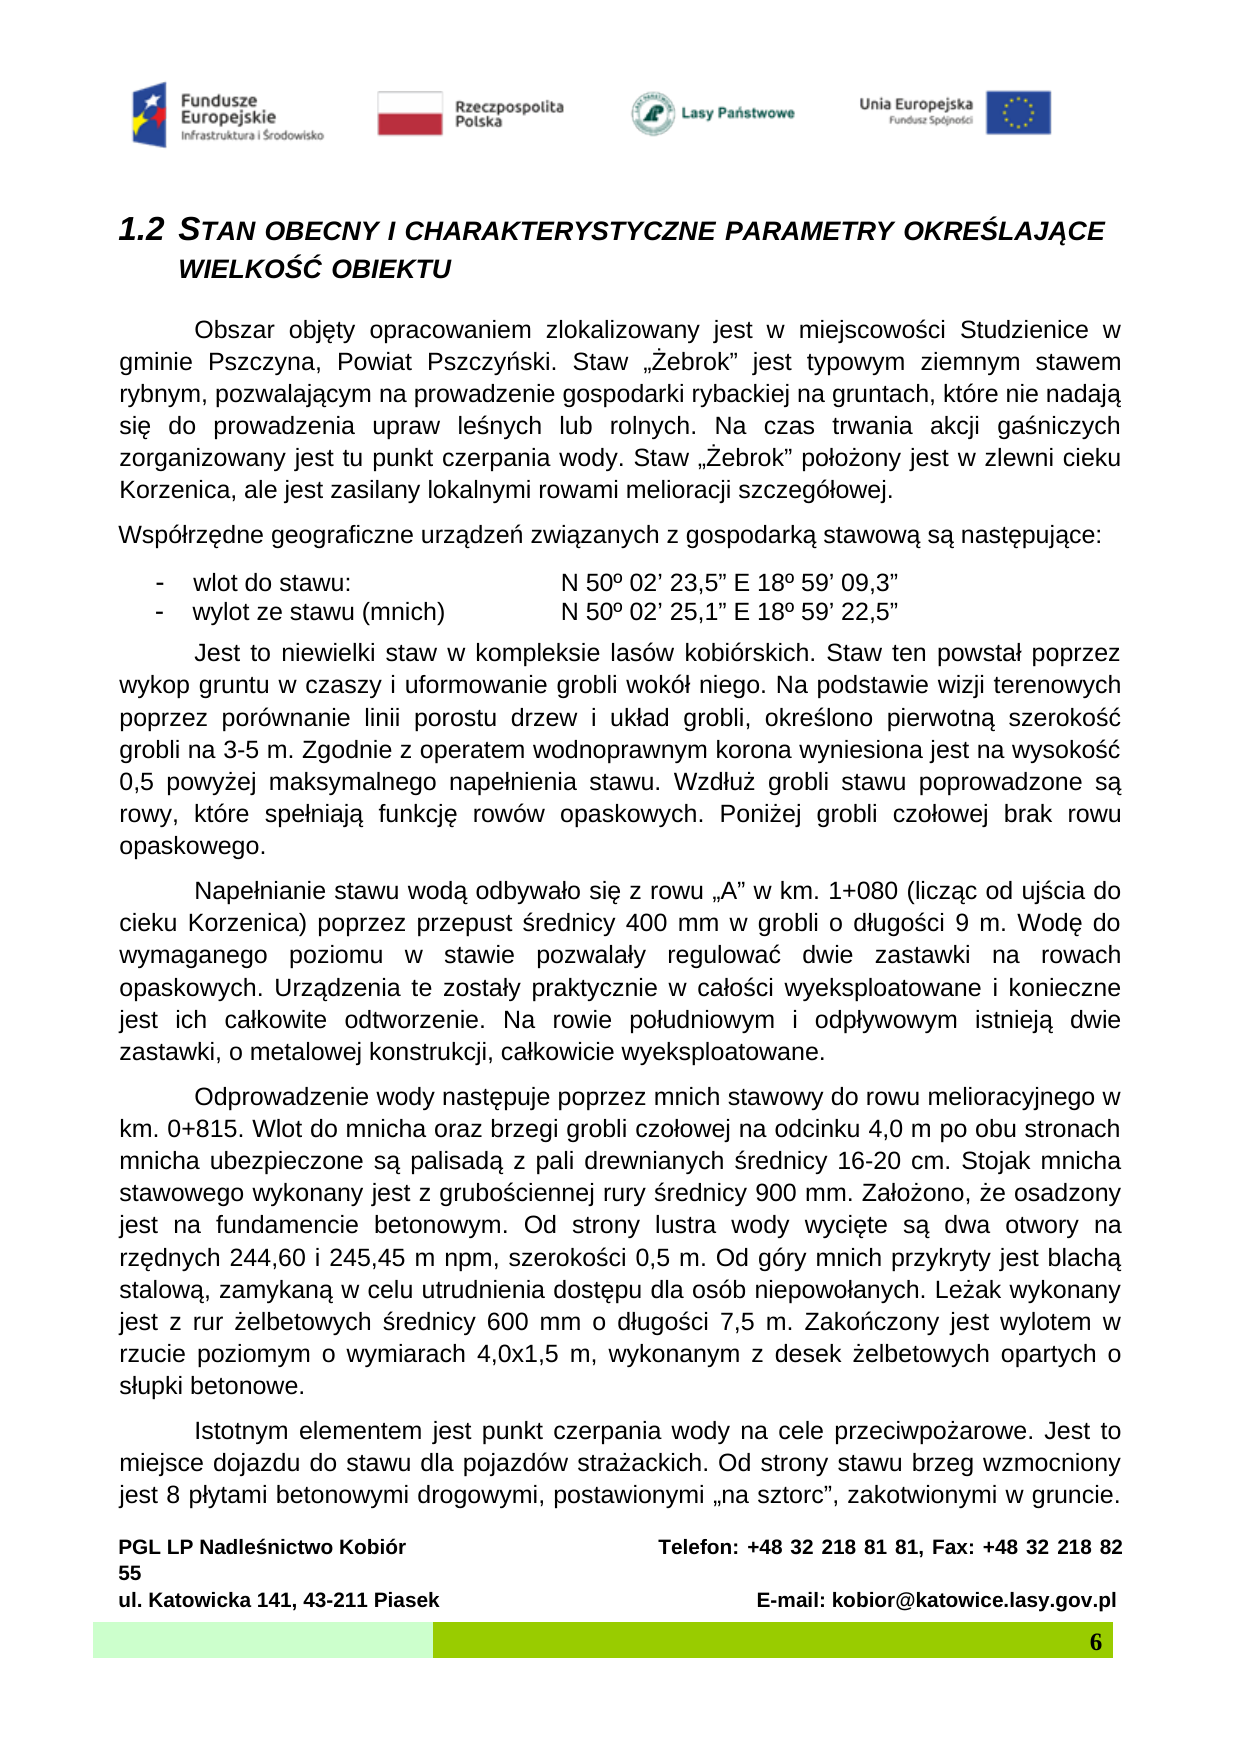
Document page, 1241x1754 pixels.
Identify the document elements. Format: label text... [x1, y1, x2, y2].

list wylot ze stawu (mnich) N 50º 02’ 25,1” E 18º 59’ 22,5” [155, 597, 1123, 626]
subtitle Stan obecny i charakterystyczne parametry określające wielkość obiektu [118, 209, 1123, 286]
text Współrzędne geograficzne urządzeń związanych z gospodarką stawową są następujące: [118, 520, 1123, 549]
text Jest to niewielki staw w kompleksie lasów kobiórskich. Staw ten powstał poprzez wykop gruntu w czaszy i uformowanie grobli wokół niego. Na podstawie wizji terenowych poprzez porównanie linii porostu drzew i układ grobli, określono pierwotną szerokość grobli na 3-5 m. Zgodnie z operatem wodnoprawnym korona wyniesiona jest na wysokość 0,5 powyżej maksymalnego napełnienia stawu. Wzdłuż grobli stawu poprowadzone są rowy, które spełniają funkcję rowów opaskowych. Poniżej grobli czołowej brak rowu opaskowego. [119, 638, 1123, 860]
picture [118, 73, 1064, 159]
text Napełnianie stawu wodą odbywało się z rowu „A” w km. 1+080 (licząc od ujścia do cieku Korzenica) poprzez przepust średnicy 400 mm w grobli o długości 9 m. Wodę do wymaganego poziomu w stawie pozwalały regulować dwie zastawki na rowach opaskowych. Urządzenia te zostały praktycznie w całości wyeksploatowane i konieczne jest ich całkowite odtworzenie. Na rowie południowym i odpływowym istnieją dwie zastawki, o metalowej konstrukcji, całkowicie wyeksploatowane. [119, 876, 1123, 1066]
text Obszar objęty opracowaniem zlokalizowany jest w miejscowości Studzienice w gminie Pszczyna, Powiat Pszczyński. Staw „Żebrok” jest typowym ziemnym stawem rybnym, pozwalającym na prowadzenie gospodarki rybackiej na gruntach, które nie nadają się do prowadzenia upraw leśnych lub rolnych. Na czas trwania akcji gaśniczych zorganizowany jest tu punkt czerpania wody. Staw „Żebrok” położony jest w zlewni cieku Korzenica, ale jest zasilany lokalnymi rowami melioracji szczegółowej. [119, 314, 1123, 504]
text Odprowadzenie wody następuje poprzez mnich stawowy do rowu melioracyjnego w km. 0+815. Wlot do mnicha oraz brzegi grobli czołowej na odcinku 4,0 m po obu stronach mnicha ubezpieczone są palisadą z pali drewnianych średnicy 16-20 cm. Stojak mnicha stawowego wykonany jest z grubościennej rury średnicy 900 mm. Założono, że osadzony jest na fundamencie betonowym. Od strony lustra wody wycięte są dwa otwory na rzędnych 244,60 i 245,45 m npm, szerokości 0,5 m. Od góry mnich przykryty jest blachą stalową, zamykaną w celu utrudnienia dostępu dla osób niepowołanych. Leżak wykonany jest z rur żelbetowych średnicy 600 mm o długości 7,5 m. Zakończony jest wylotem w rzucie poziomym o wymiarach 4,0x1,5 m, wykonanym z desek żelbetowych opartych o słupki betonowe. [119, 1082, 1123, 1400]
list wlot do stawu: N 50º 02’ 23,5” E 18º 59’ 09,3” [156, 568, 1123, 597]
